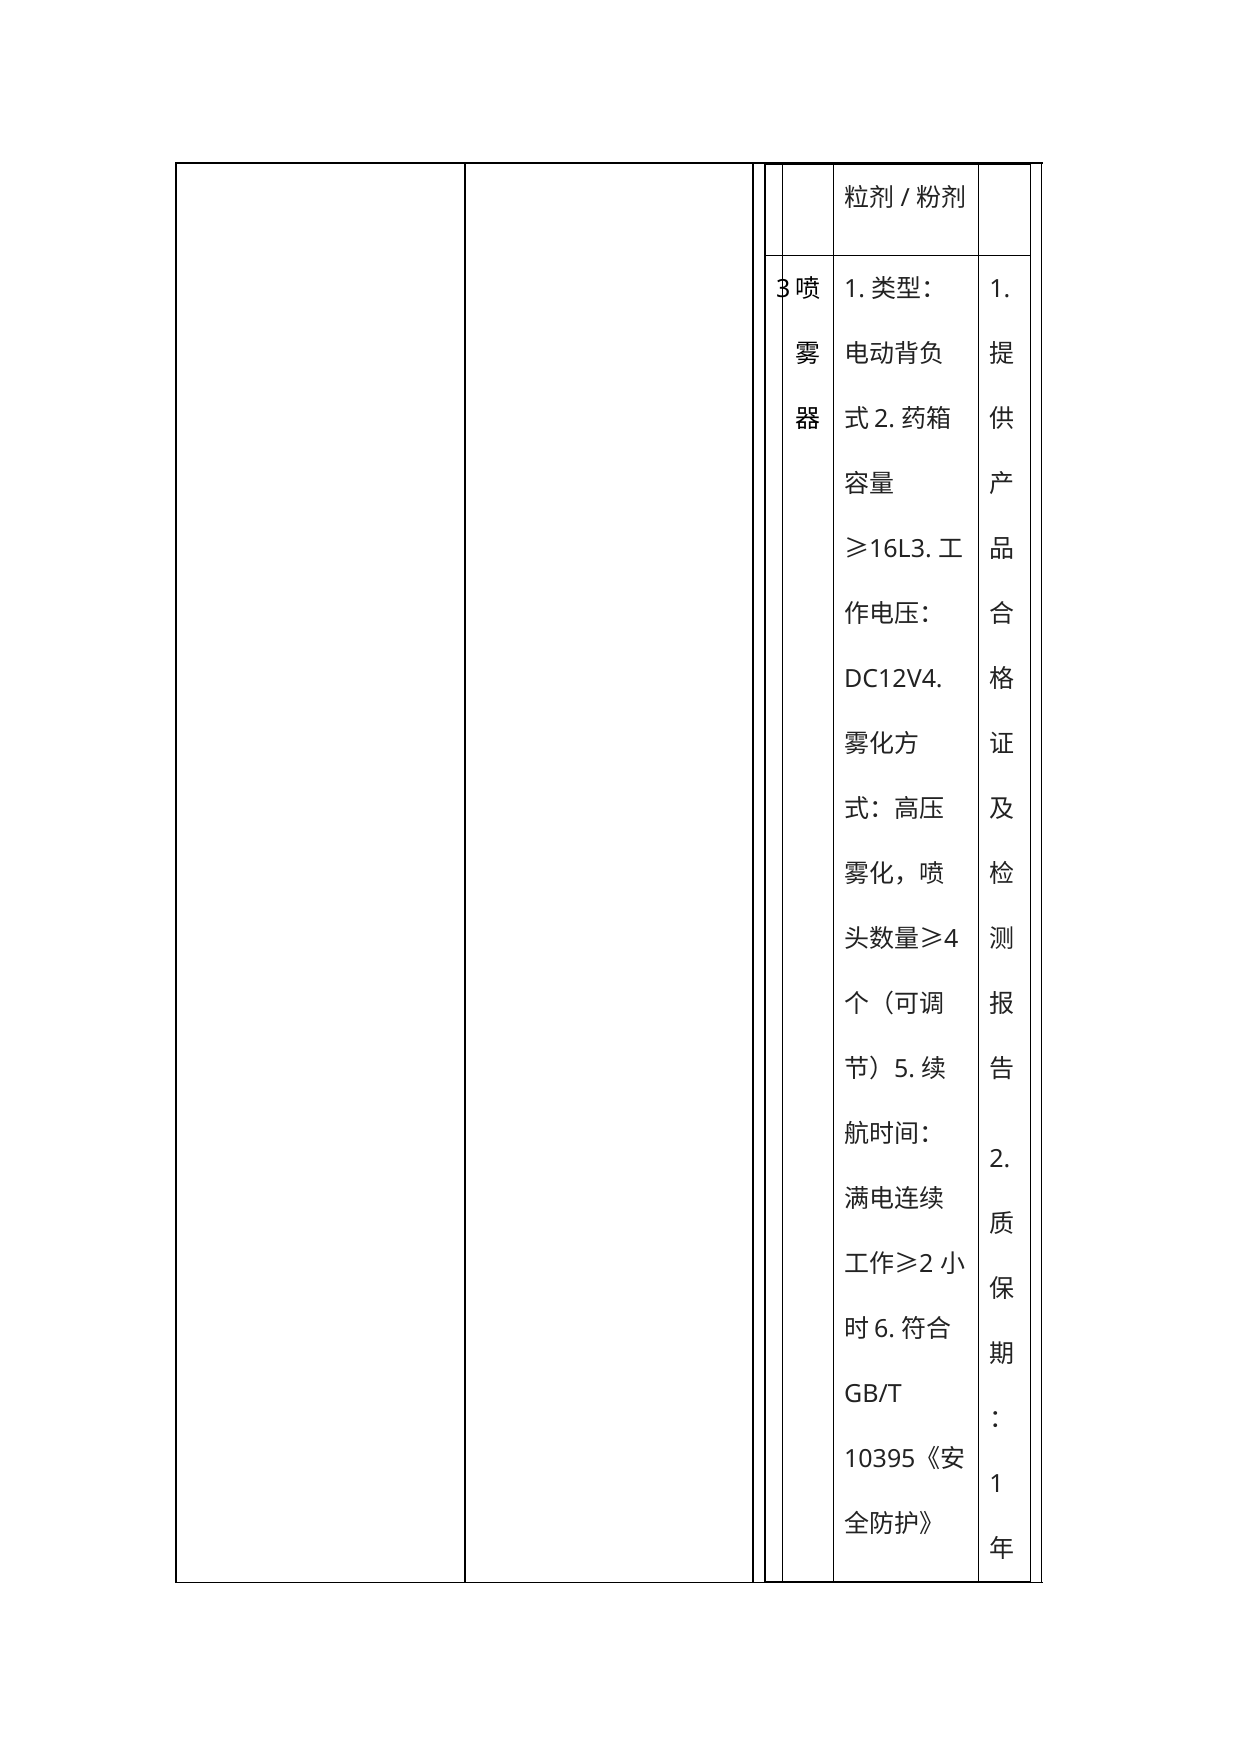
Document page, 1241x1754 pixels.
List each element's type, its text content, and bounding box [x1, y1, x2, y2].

table_cell [466, 164, 752, 1582]
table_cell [834, 256, 978, 1581]
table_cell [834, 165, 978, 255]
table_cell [979, 256, 1030, 1581]
table_cell 1 [177, 164, 464, 1582]
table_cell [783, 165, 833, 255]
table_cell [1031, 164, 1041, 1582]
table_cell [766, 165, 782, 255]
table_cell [783, 256, 833, 1581]
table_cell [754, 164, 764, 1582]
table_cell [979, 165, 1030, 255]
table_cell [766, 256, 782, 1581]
